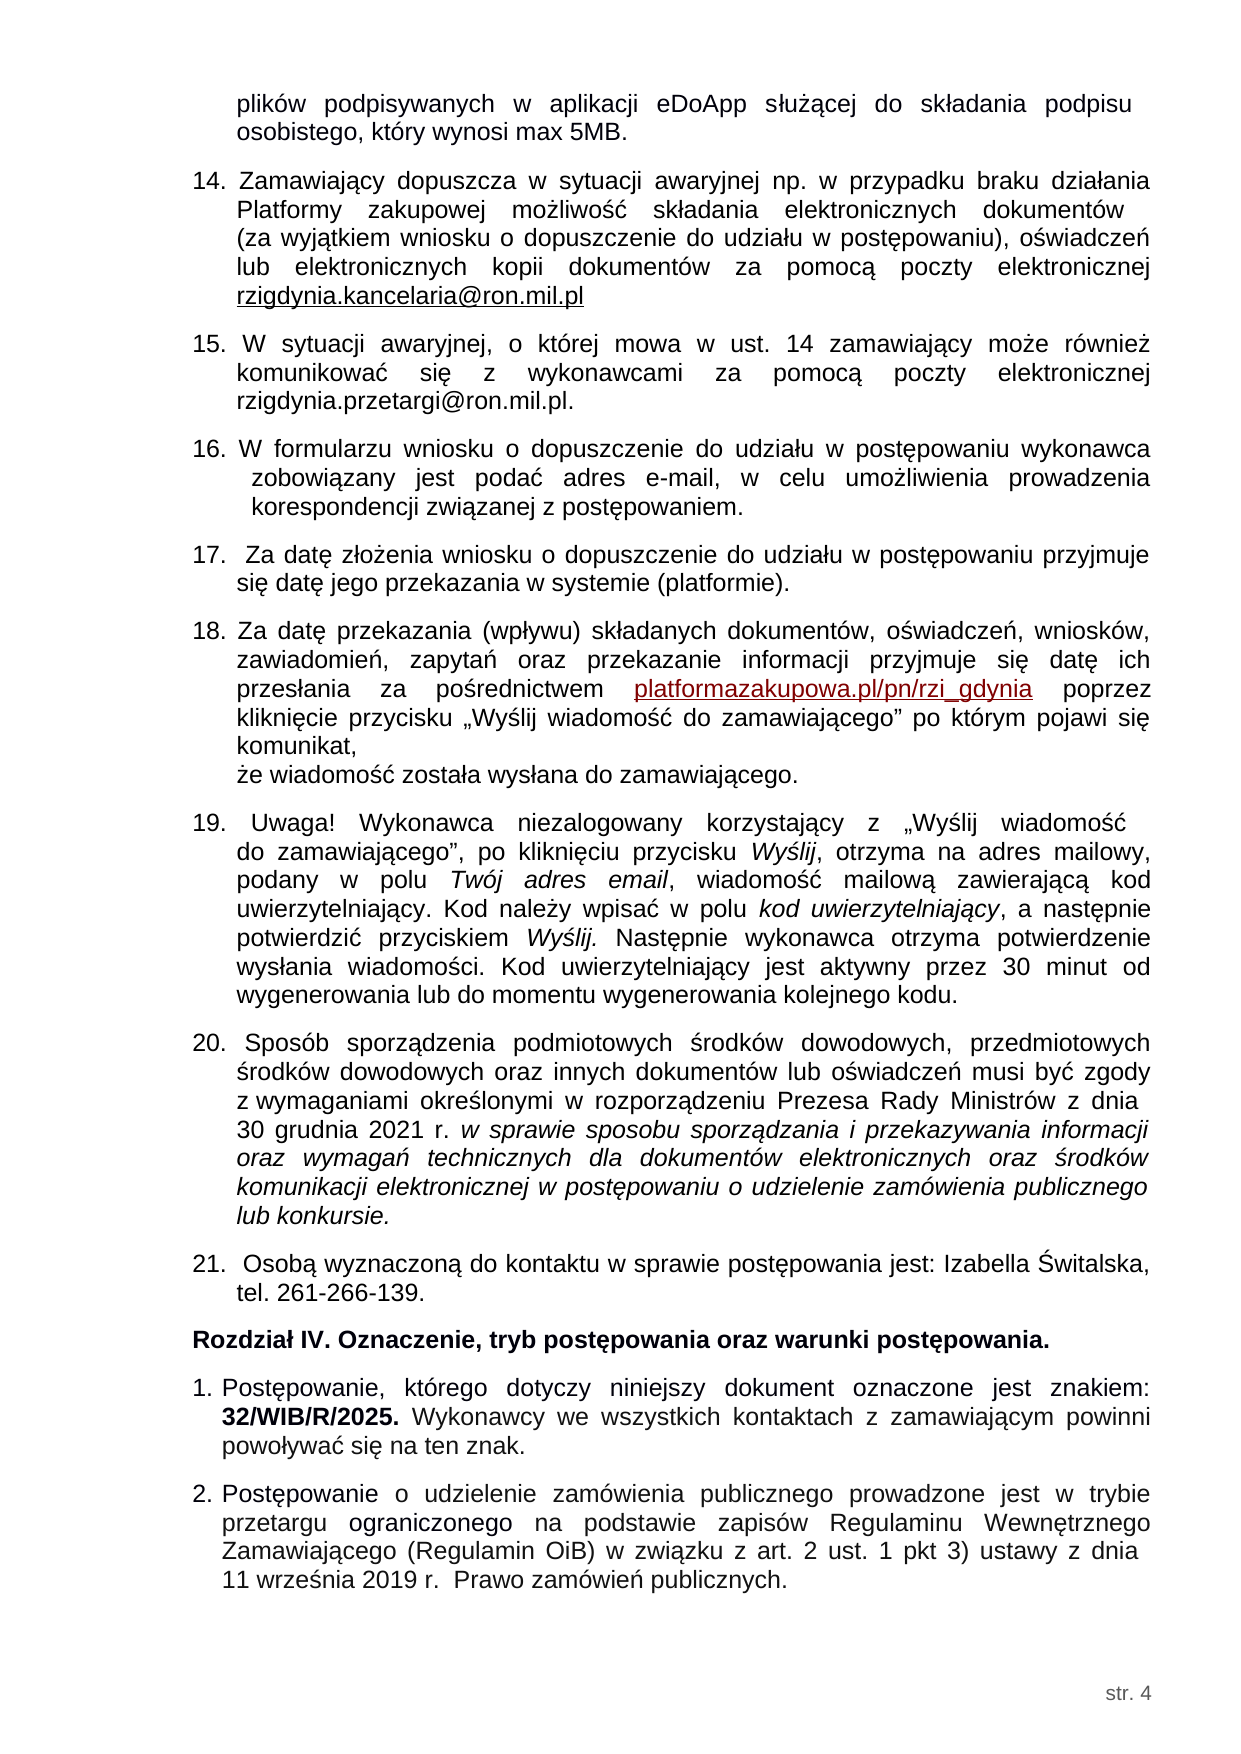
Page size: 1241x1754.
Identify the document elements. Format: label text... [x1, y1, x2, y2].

text 19. Uwaga! Wykonawca niezalogowany korzystający z „Wyślij wiadomość do zamawiającego”, po kliknięciu przycisku Wyślij, otrzyma na adres mailowy, podany w polu Twój adres email, wiadomość mailową zawierającą kod uwierzytelniający. Kod należy wpisać w polu kod uwierzytelniający, a następnie potwierdzić przyciskiem Wyślij. Następnie wykonawca otrzyma potwierdzenie wysłania wiadomości. Kod uwierzytelniający jest aktywny przez 30 minut od wygenerowania lub do momentu wygenerowania kolejnego kodu. [192, 808, 1152, 1009]
list Postępowanie, którego dotyczy niniejszy dokument oznaczone jest znakiem: 32/WIB/R/2025. Wykonawcy we wszystkich kontaktach z zamawiającym powinni powoływać się na ten znak. [192, 1373, 1152, 1459]
text 15. W sytuacji awaryjnej, o której mowa w ust. 14 zamawiający może również komunikować się z wykonawcami za pomocą poczty elektronicznej rzigdynia.przetargi@ron.mil.pl. [192, 329, 1152, 415]
list Postępowanie o udzielenie zamówienia publicznego prowadzone jest w trybie przetargu ograniczonego na podstawie zapisów Regulaminu Wewnętrznego Zamawiającego (Regulamin OiB) w związku z art. 2 ust. 1 pkt 3) ustawy z dnia 11 września 2019 r. Prawo zamówień publicznych. [192, 1479, 1152, 1594]
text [192, 89, 1151, 146]
text Rozdział IV. Oznaczenie, tryb postępowania oraz warunki postępowania. [192, 1325, 1152, 1354]
text 17. Za datę złożenia wniosku o dopuszczenie do udziału w postępowaniu przyjmuje się datę jego przekazania w systemie (platformie). [192, 539, 1152, 597]
text 20. Sposób sporządzenia podmiotowych środków dowodowych, przedmiotowych środków dowodowych oraz innych dokumentów lub oświadczeń musi być zgody z wymaganiami określonymi w rozporządzeniu Prezesa Rady Ministrów z dnia 30 grudnia 2021 r. w sprawie sposobu sporządzania i przekazywania informacji oraz wymagań technicznych dla dokumentów elektronicznych oraz środków komunikacji elektronicznej w postępowaniu o udzielenie zamówienia publicznego lub konkursie. [192, 1028, 1152, 1229]
text 14. Zamawiający dopuszcza w sytuacji awaryjnej np. w przypadku braku działania Platformy zakupowej możliwość składania elektronicznych dokumentów (za wyjątkiem wniosku o dopuszczenie do udziału w postępowaniu), oświadczeń lub elektronicznych kopii dokumentów za pomocą poczty elektronicznej rzigdynia.kancelaria@ron.mil.pl [192, 166, 1152, 309]
text 21. Osobą wyznaczoną do kontaktu w sprawie postępowania jest: Izabella Świtalska, tel. 261-266-139. [192, 1249, 1152, 1306]
text 18. Za datę przekazania (wpływu) składanych dokumentów, oświadczeń, wniosków, zawiadomień, zapytań oraz przekazanie informacji przyjmuje się datę ich przesłania za pośrednictwem platformazakupowa.pl/pn/rzi_gdynia poprzez kliknięcie przycisku „Wyślij wiadomość do zamawiającego” po którym pojawi się komunikat, że wiadomość została wysłana do zamawiającego. [192, 616, 1152, 789]
text 16. W formularzu wniosku o dopuszczenie do udziału w postępowaniu wykonawca zobowiązany jest podać adres e-mail, w celu umożliwienia prowadzenia korespondencji związanej z postępowaniem. [192, 434, 1152, 520]
